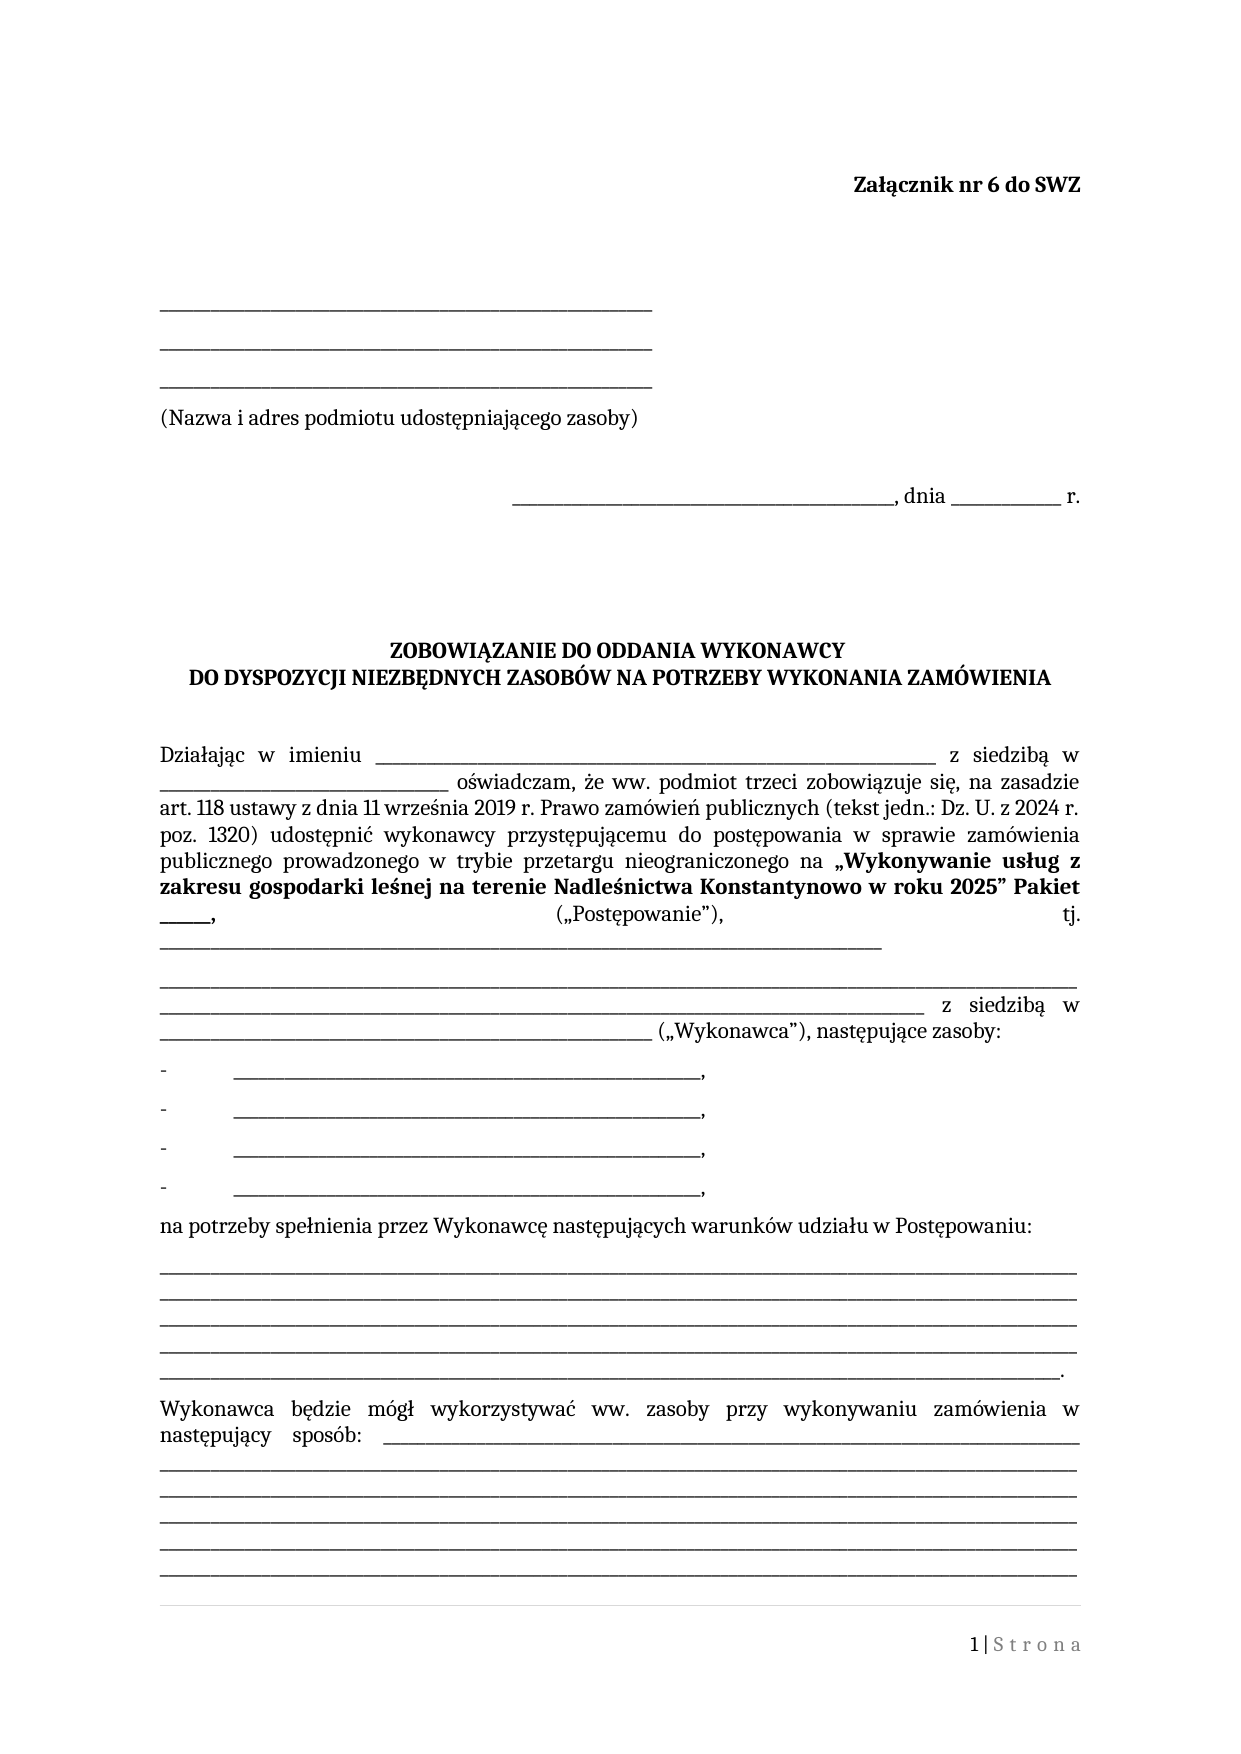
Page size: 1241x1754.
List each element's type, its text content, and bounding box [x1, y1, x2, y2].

text __________________________________________________________ [159, 288, 1081, 315]
text (Nazwa i adres podmiotu udostępniającego zasoby) [159, 405, 1081, 431]
text - _______________________________________________________, [159, 1135, 1081, 1161]
text Działając w imieniu __________________________________________________________________ z siedzibą w __________________________________ oświadczam, że ww. podmiot trzeci zobowiązuje się, na zasadzie art. 118 ustawy z dnia 11 września 2019 r. Prawo zamówień publicznych (tekst jedn.: Dz. U. z 2024 r. poz. 1320) udostępnić wykonawcy przystępującemu do postępowania w sprawie zamówienia publicznego prowadzonego w trybie przetargu nieograniczonego na „Wykonywanie usług z zakresu gospodarki leśnej na terenie Nadleśnictwa Konstantynowo w roku 2025” Pakiet ______, („Postępowanie”), tj. _____________________________________________________________________________________ [159, 742, 1081, 953]
text __________________________________________________________ [159, 366, 1081, 393]
text na potrzeby spełnienia przez Wykonawcę następujących warunków udziału w Postępowaniu: [159, 1213, 1081, 1239]
text - _______________________________________________________, [159, 1057, 1081, 1083]
text - _______________________________________________________, [159, 1174, 1081, 1200]
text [159, 1396, 1081, 1580]
text ______________________________________________________________________________________________________________________________________________________________________________________________________ z siedzibą w __________________________________________________________ („Wykonawca”), następujące zasoby: [159, 966, 1081, 1045]
text __________________________________________________________ [159, 327, 1081, 354]
text ZOBOWIĄZANIE DO ODDANIA WYKONAWCY DO DYSPOZYCJI NIEZBĘDNYCH ZASOBÓW NA POTRZEBY WYKONANIA ZAMÓWIENIA [159, 638, 1081, 691]
text - _______________________________________________________, [159, 1096, 1081, 1122]
text _____________________________________________, dnia _____________ r. [159, 483, 1081, 509]
text __________________________________________________________________________________________________________________________________________________________________________________________________________________________________________________________________________________________________________________________________________________________________________________________________________________________________________________________________________________________________________________________________________________________. [159, 1251, 1081, 1383]
text Załącznik nr 6 do SWZ [159, 172, 1081, 198]
